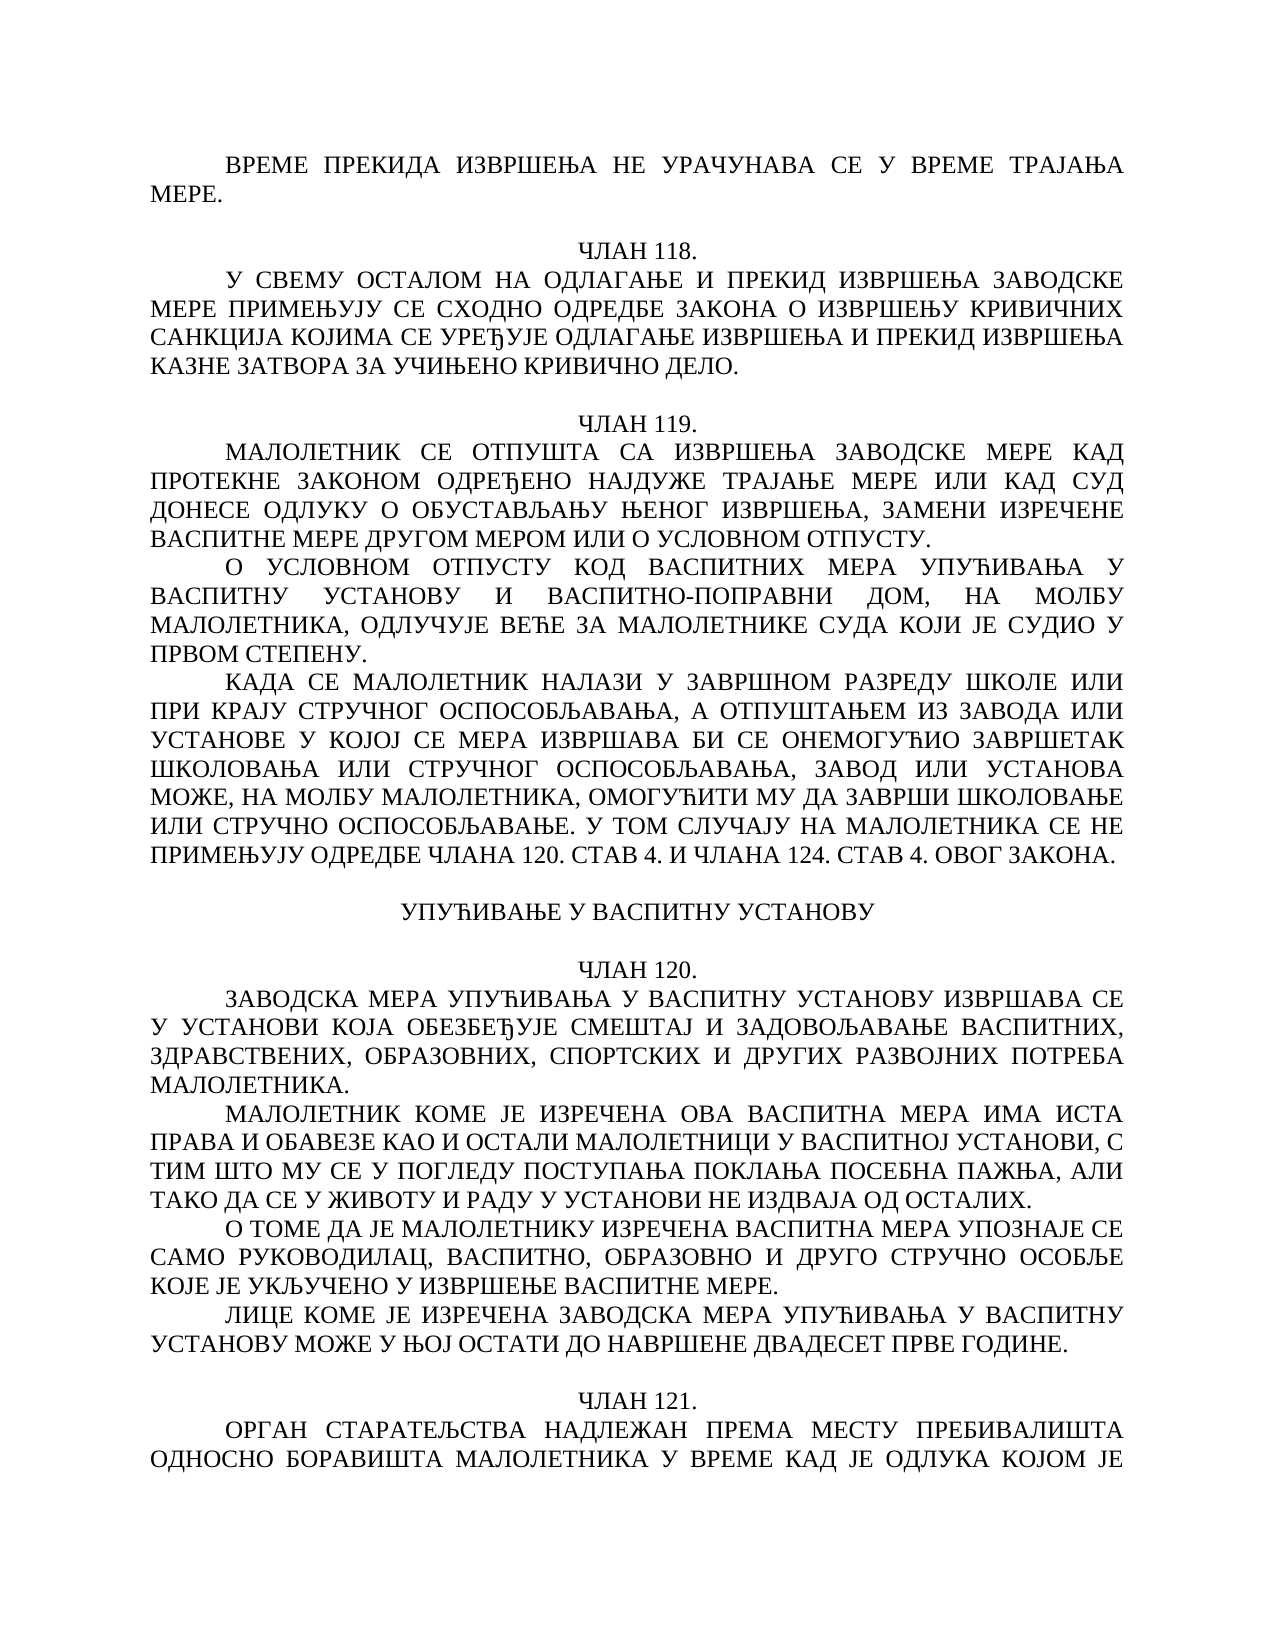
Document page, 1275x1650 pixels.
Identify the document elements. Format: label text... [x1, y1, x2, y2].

text УПУЋИВАЊЕ У ВАСПИТНУ УСТАНОВУ [150, 897, 1125, 926]
text ЧЛАН 119. [150, 409, 1125, 437]
text ВРЕМЕ ПРЕКИДА ИЗВРШЕЊА НЕ УРАЧУНАВА СЕ У ВРЕМЕ ТРАЈАЊА МЕРЕ. [150, 150, 1125, 207]
text ЧЛАН 120. [150, 955, 1125, 984]
text О ТОМЕ ДА ЈЕ МАЛОЛЕТНИКУ ИЗРЕЧЕНА ВАСПИТНА МЕРА УПОЗНАЈЕ СЕ САМО РУКОВОДИЛАЦ, ВАСПИТНО, ОБРАЗОВНО И ДРУГО СТРУЧНО ОСОБЉЕ КОЈЕ ЈЕ УКЉУЧЕНО У ИЗВРШЕЊЕ ВАСПИТНЕ МЕРЕ. [150, 1214, 1125, 1300]
text ЗАВОДСКА МЕРА УПУЋИВАЊА У ВАСПИТНУ УСТАНОВУ ИЗВРШАВА СЕ У УСТАНОВИ КОЈА ОБЕЗБЕЂУЈЕ СМЕШТАЈ И ЗАДОВОЉАВАЊЕ ВАСПИТНИХ, ЗДРАВСТВЕНИХ, ОБРАЗОВНИХ, СПОРТСКИХ И ДРУГИХ РАЗВОЈНИХ ПОТРЕБА МАЛОЛЕТНИКА. [150, 984, 1125, 1099]
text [150, 1415, 1125, 1472]
text МАЛОЛЕТНИК СЕ ОТПУШТА СА ИЗВРШЕЊА ЗАВОДСКЕ МЕРЕ КАД ПРОТЕКНЕ ЗАКОНОМ ОДРЕЂЕНО НАЈДУЖЕ ТРАЈАЊЕ МЕРЕ ИЛИ КАД СУД ДОНЕСЕ ОДЛУКУ О ОБУСТАВЉАЊУ ЊЕНОГ ИЗВРШЕЊА, ЗАМЕНИ ИЗРЕЧЕНЕ ВАСПИТНЕ МЕРЕ ДРУГОМ МЕРОМ ИЛИ О УСЛОВНОМ ОТПУСТУ. [150, 437, 1125, 552]
text МАЛОЛЕТНИК КОМЕ ЈЕ ИЗРЕЧЕНА ОВА ВАСПИТНА МЕРА ИМА ИСТА ПРАВА И ОБАВЕЗЕ КАО И ОСТАЛИ МАЛОЛЕТНИЦИ У ВАСПИТНОЈ УСТАНОВИ, С ТИМ ШТО МУ СЕ У ПОГЛЕДУ ПОСТУПАЊА ПОКЛАЊА ПОСЕБНА ПАЖЊА, АЛИ ТАКО ДА СЕ У ЖИВОТУ И РАДУ У УСТАНОВИ НЕ ИЗДВАЈА ОД ОСТАЛИХ. [150, 1099, 1125, 1214]
text ЛИЦЕ КОМЕ ЈЕ ИЗРЕЧЕНА ЗАВОДСКА МЕРА УПУЋИВАЊА У ВАСПИТНУ УСТАНОВУ МОЖЕ У ЊОЈ ОСТАТИ ДО НАВРШЕНЕ ДВАДЕСЕТ ПРВЕ ГОДИНЕ. [150, 1300, 1125, 1357]
text О УСЛОВНОМ ОТПУСТУ КОД ВАСПИТНИХ МЕРА УПУЋИВАЊА У ВАСПИТНУ УСТАНОВУ И ВАСПИТНО-ПОПРАВНИ ДОМ, НА МОЛБУ МАЛОЛЕТНИКА, ОДЛУЧУЈЕ ВЕЋЕ ЗА МАЛОЛЕТНИКЕ СУДА КОЈИ ЈЕ СУДИО У ПРВОМ СТЕПЕНУ. [150, 552, 1125, 667]
text КАДА СЕ МАЛОЛЕТНИК НАЛАЗИ У ЗАВРШНОМ РАЗРЕДУ ШКОЛЕ ИЛИ ПРИ КРАЈУ СТРУЧНОГ ОСПОСОБЉАВАЊА, А ОТПУШТАЊЕМ ИЗ ЗАВОДА ИЛИ УСТАНОВЕ У КОЈОЈ СЕ МЕРА ИЗВРШАВА БИ СЕ ОНЕМОГУЋИО ЗАВРШЕТАК ШКОЛОВАЊА ИЛИ СТРУЧНОГ ОСПОСОБЉАВАЊА, ЗАВОД ИЛИ УСТАНОВА МОЖЕ, НА МОЛБУ МАЛОЛЕТНИКА, ОМОГУЋИТИ МУ ДА ЗАВРШИ ШКОЛОВАЊЕ ИЛИ СТРУЧНО ОСПОСОБЉАВАЊЕ. У ТОМ СЛУЧАЈУ НА МАЛОЛЕТНИКА СЕ НЕ ПРИМЕЊУЈУ ОДРЕДБЕ ЧЛАНА 120. СТАВ 4. И ЧЛАНА 124. СТАВ 4. ОВОГ ЗАКОНА. [150, 667, 1125, 869]
text ЧЛАН 121. [150, 1386, 1125, 1415]
text У СВЕМУ ОСТАЛОМ НА ОДЛАГАЊЕ И ПРЕКИД ИЗВРШЕЊА ЗАВОДСКЕ МЕРЕ ПРИМЕЊУЈУ СЕ СХОДНО ОДРЕДБЕ ЗАКОНА О ИЗВРШЕЊУ КРИВИЧНИХ САНКЦИЈА КОЈИМА СЕ УРЕЂУЈЕ ОДЛАГАЊЕ ИЗВРШЕЊА И ПРЕКИД ИЗВРШЕЊА КАЗНЕ ЗАТВОРА ЗА УЧИЊЕНО КРИВИЧНО ДЕЛО. [150, 265, 1125, 380]
text ЧЛАН 118. [150, 236, 1125, 265]
